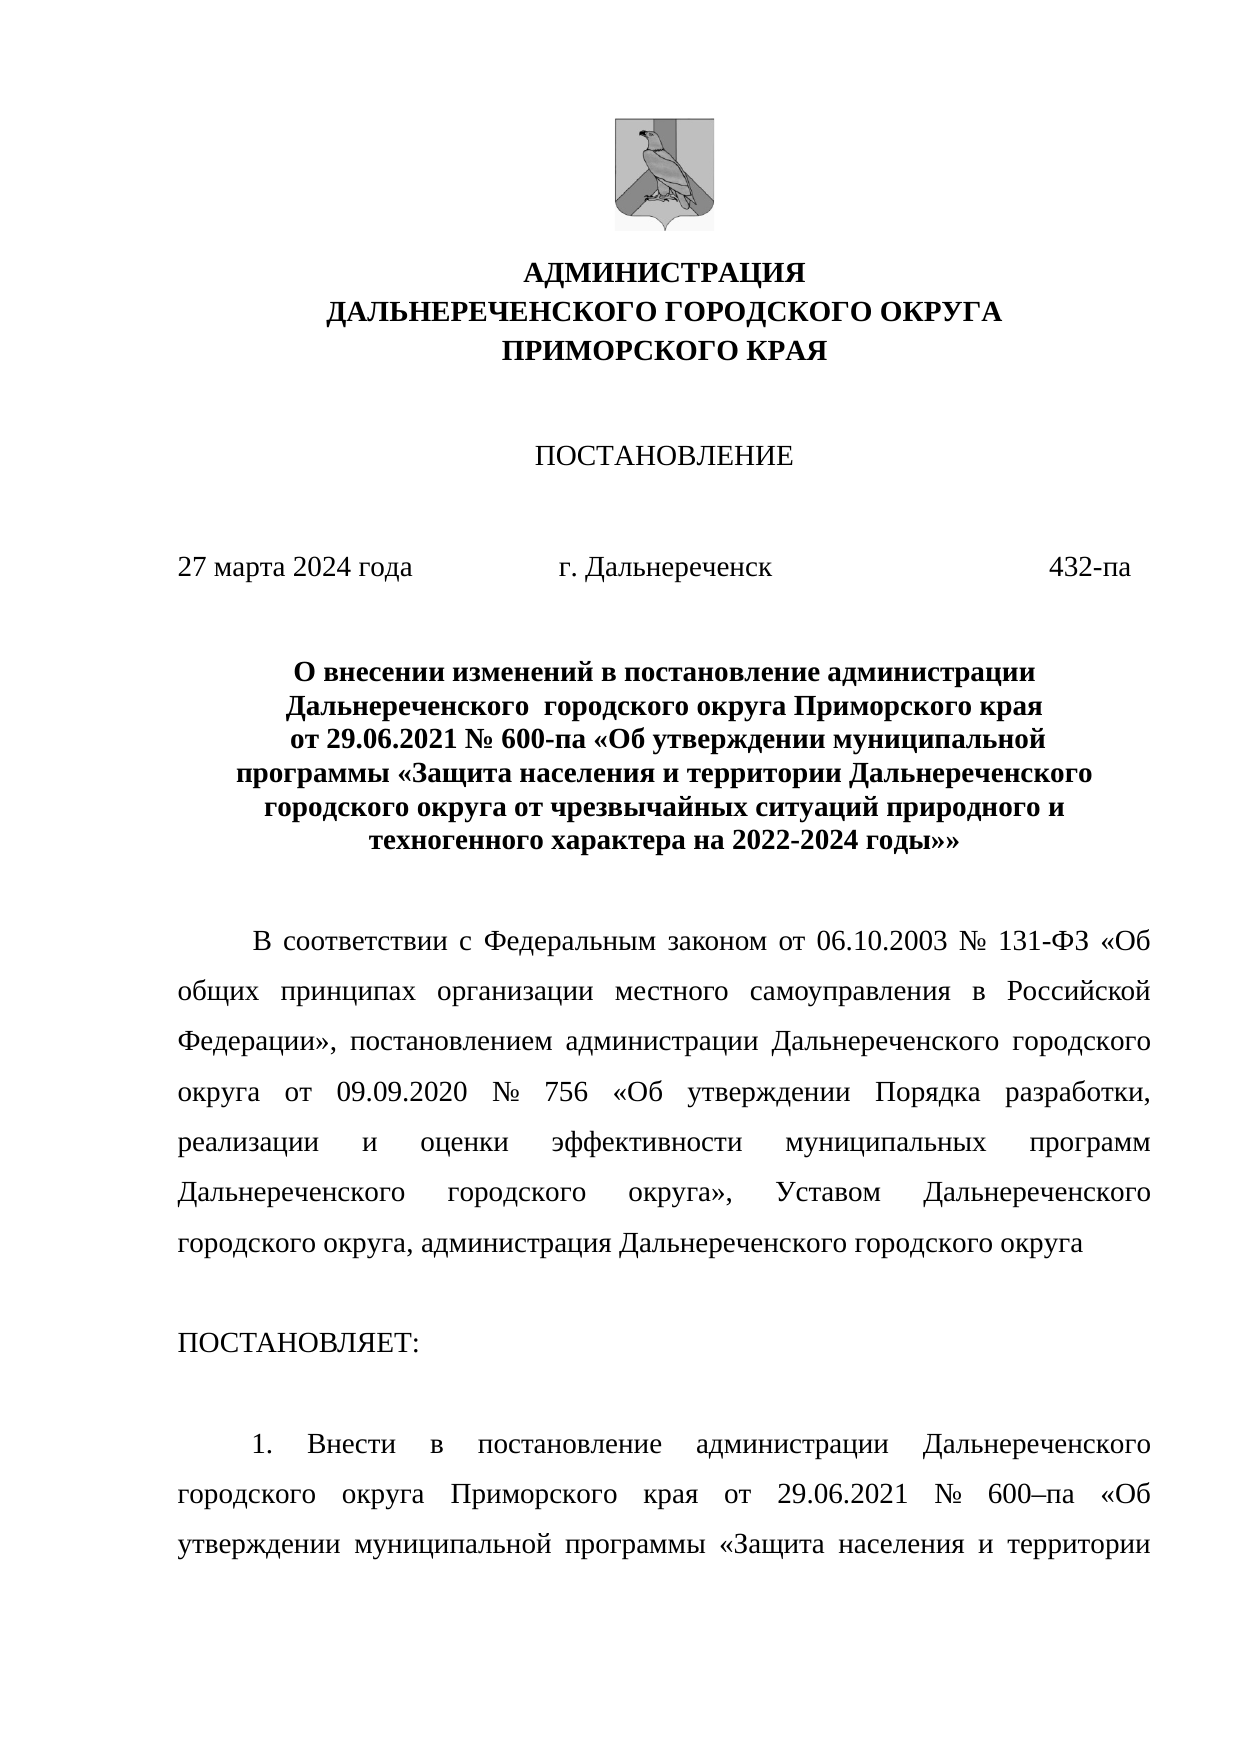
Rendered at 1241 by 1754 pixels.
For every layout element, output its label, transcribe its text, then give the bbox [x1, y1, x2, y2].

text программы «Защита населения и территории Дальнереченского городского округа от чрезвычайных ситуаций природного и техногенного характера на 2022-2024 годы»» [177, 755, 1152, 856]
text 27 марта 2024 года. г. Дальнереченск 432-па [177, 549, 1152, 582]
text В соответствии с Федеральным законом от 06.10.2003 № 131-ФЗ «Об общих принципах организации местного самоуправления в Российской Федерации», постановлением администрации Дальнереченского городского округа от 09.09.2020 № 756 «Об утверждении Порядка разработки, реализации и оценки эффективности муниципальных программ Дальнереченского городского округа», Уставом Дальнереченского городского округа, администрация Дальнереченского городского округа [177, 923, 1152, 1258]
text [177, 1426, 1152, 1560]
text О внесении изменений в постановление администрации Дальнереченского городского округа Приморского края [177, 654, 1152, 722]
picture [614, 118, 715, 231]
text ДАЛЬНЕРЕЧЕНСКОГО ГОРОДСКОГО ОКРУГА [177, 294, 1152, 328]
text от 29.06.2021 № 600-па «Об утверждении муниципальной [177, 722, 1152, 755]
text ПРИМОРСКОГО КРАЯ [177, 333, 1152, 366]
text ПОСТАНОВЛЕНИЕ [177, 438, 1152, 472]
text АДМИНИСТРАЦИЯ [177, 256, 1152, 289]
subtitle ПОСТАНОВЛЯЕТ: [177, 1325, 1152, 1359]
